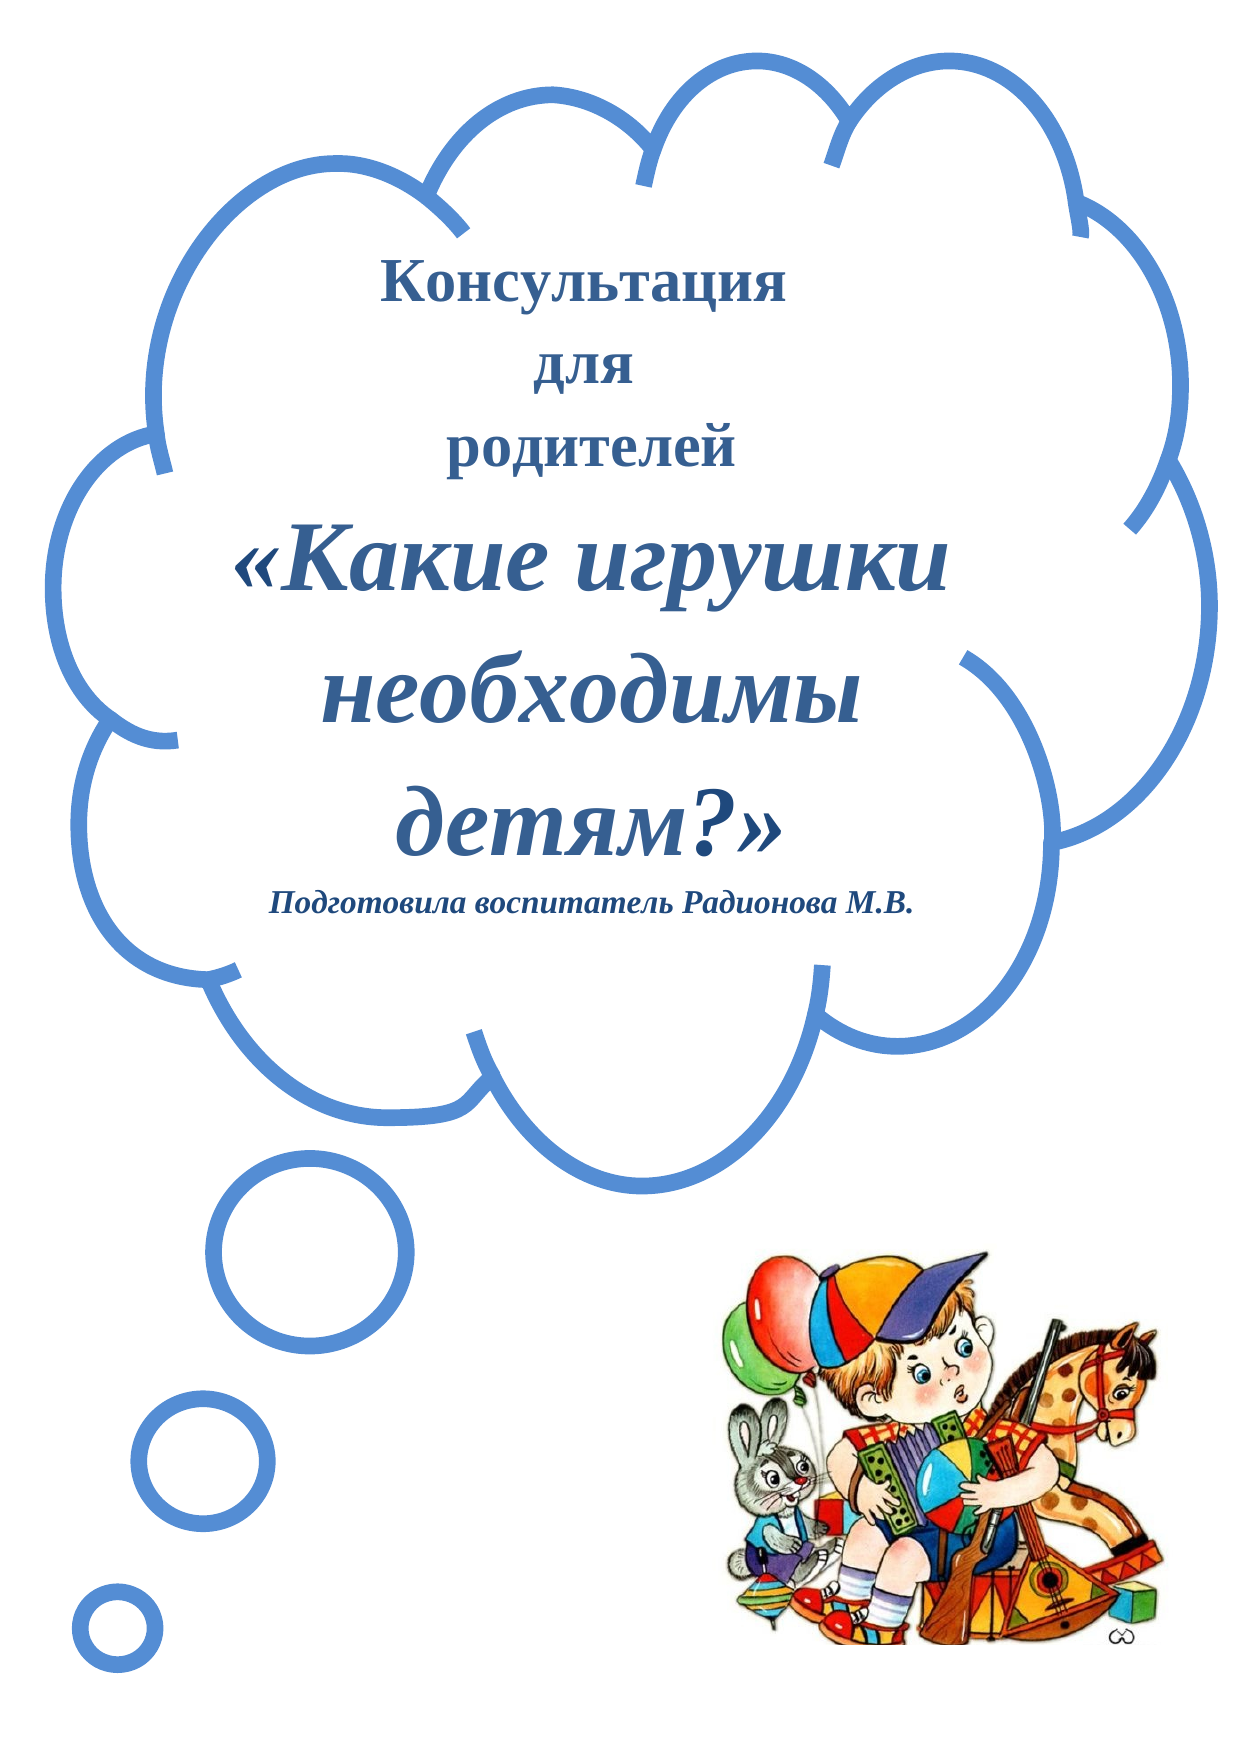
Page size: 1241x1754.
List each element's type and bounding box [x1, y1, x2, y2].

picture [705, 1243, 1182, 1645]
